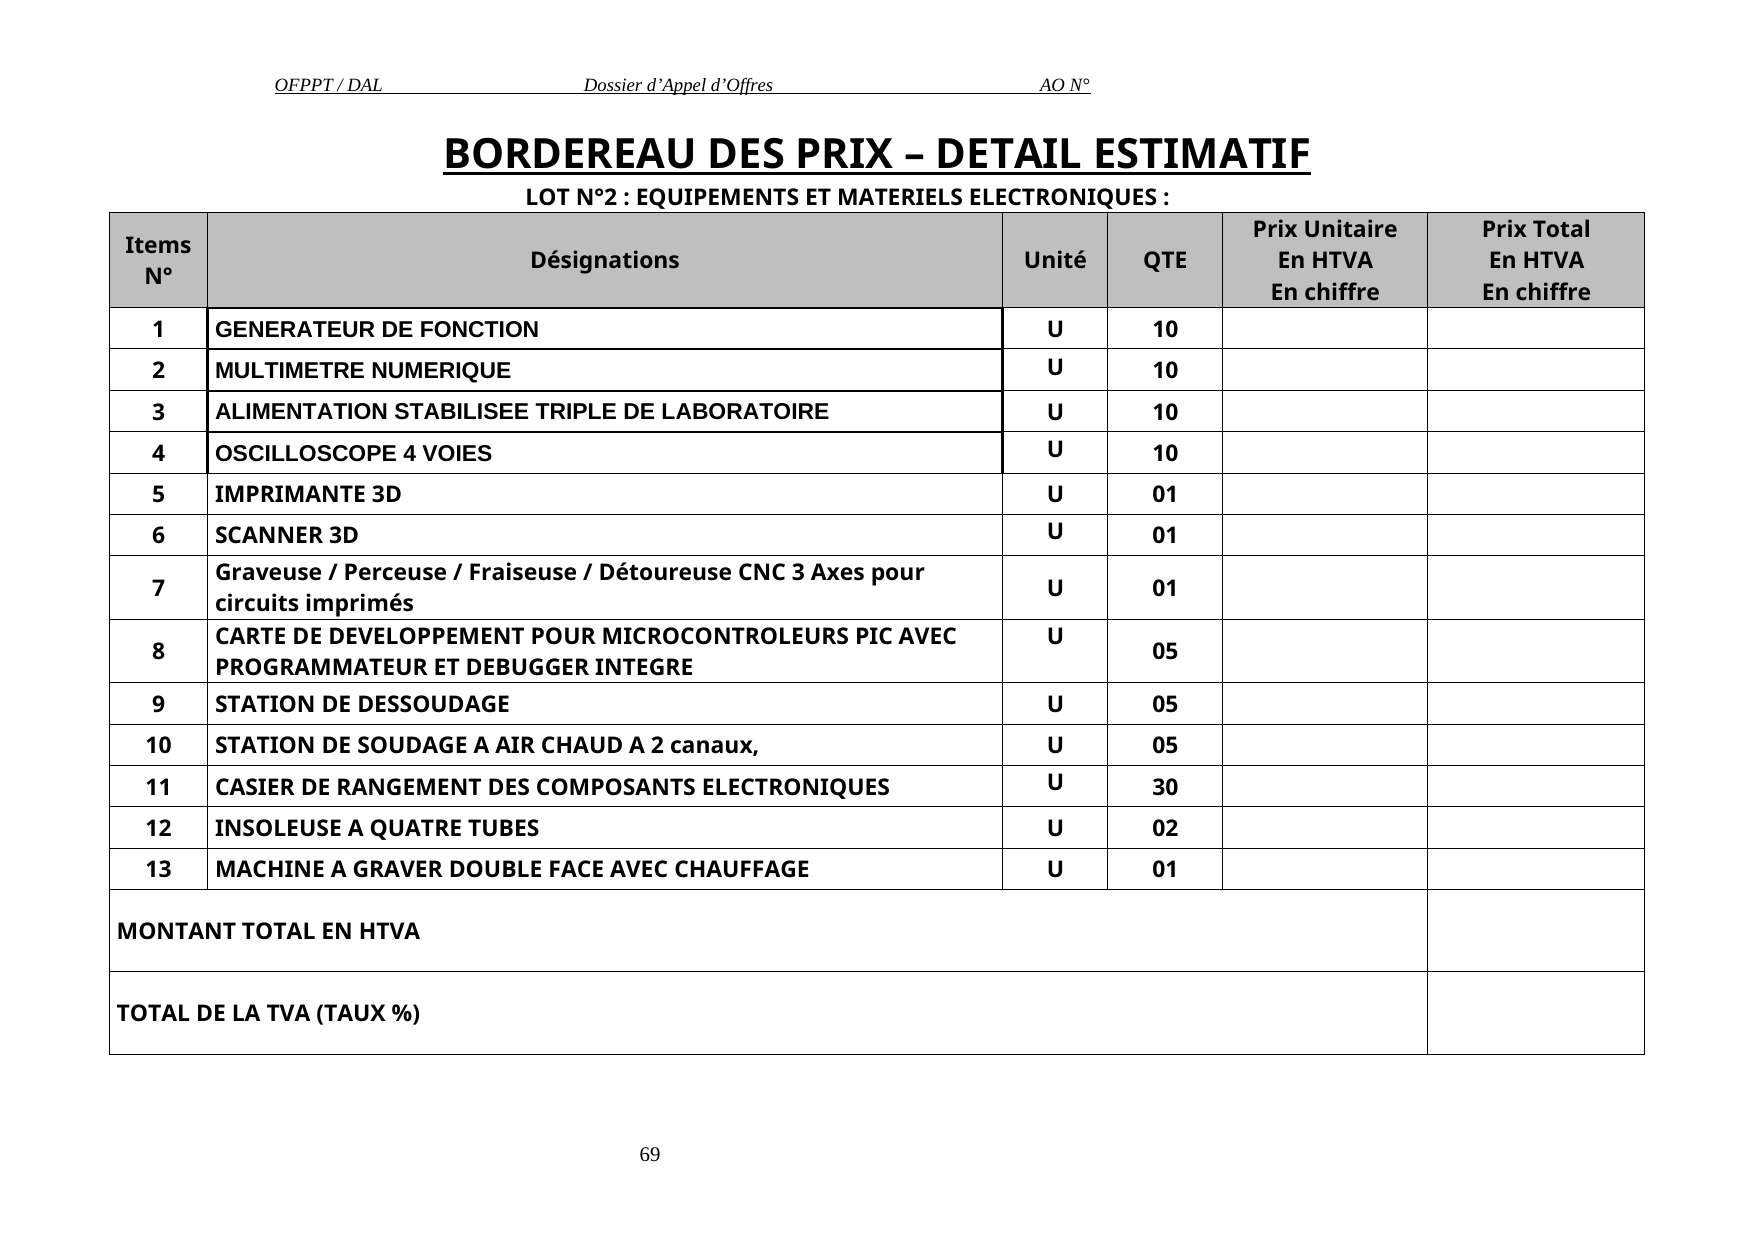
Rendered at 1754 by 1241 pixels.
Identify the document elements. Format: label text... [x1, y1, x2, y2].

table_cell [1223, 474, 1427, 514]
table_cell 10 [1108, 391, 1222, 431]
table_header Désignations [208, 213, 1002, 307]
table_cell 01 [1108, 849, 1222, 889]
table_cell 1 [110, 308, 206, 348]
table_cell 12 [110, 807, 207, 848]
table_cell [1428, 683, 1644, 723]
table_cell [1223, 849, 1427, 889]
table_cell U [1003, 849, 1107, 889]
table_cell ALIMENTATION STABILISEE TRIPLE DE LABORATOIRE [209, 392, 1001, 431]
table_cell 9 [110, 683, 207, 723]
table_cell U [1003, 474, 1107, 514]
table_cell 8 [110, 620, 207, 682]
table_cell 13 [110, 849, 207, 889]
table_cell GENERATEUR DE FONCTION [209, 309, 1001, 348]
table_cell [1223, 308, 1427, 348]
table_cell 05 [1108, 620, 1222, 682]
table_cell U [1003, 766, 1107, 806]
table_cell 7 [110, 556, 207, 619]
table_cell MONTANT TOTAL EN HTVA [110, 890, 1427, 971]
table_cell [1428, 890, 1644, 971]
table_cell CASIER DE RANGEMENT DES COMPOSANTS ELECTRONIQUES [208, 766, 1002, 806]
table_header QTE [1108, 213, 1222, 307]
table_header Prix Total En HTVA En chiffre [1428, 213, 1644, 307]
table_cell [1223, 620, 1427, 682]
table_cell [1428, 972, 1644, 1053]
table_cell 5 [110, 474, 207, 514]
text BORDEREAU DES PRIX – DETAIL ESTIMATIF [148, 124, 1606, 181]
table_cell [1428, 474, 1644, 514]
table_cell Graveuse / Perceuse / Fraiseuse / Détoureuse CNC 3 Axes pour circuits imprimés [208, 556, 1002, 619]
text LOT N°2 : EQUIPEMENTS ET MATERIELS ELECTRONIQUES : [89, 181, 1606, 212]
table_header Prix Unitaire En HTVA En chiffre [1223, 213, 1427, 307]
table_cell [1223, 556, 1427, 619]
table_cell U [1003, 515, 1107, 555]
table_cell [1428, 807, 1644, 848]
table_cell [1223, 766, 1427, 806]
table_cell U [1004, 308, 1107, 348]
table_cell CARTE DE DEVELOPPEMENT POUR MICROCONTROLEURS PIC AVEC PROGRAMMATEUR ET DEBUGGER INTEGRE [208, 620, 1002, 682]
table_cell [1428, 391, 1644, 431]
table_cell [1428, 556, 1644, 619]
table_cell U [1004, 349, 1107, 390]
table_cell 05 [1108, 725, 1222, 765]
table_cell 11 [110, 766, 207, 806]
table_cell [1428, 620, 1644, 682]
table_cell [1223, 432, 1427, 472]
table_cell U [1003, 807, 1107, 848]
table_cell [1223, 725, 1427, 765]
table_cell 05 [1108, 683, 1222, 723]
table_header Items N° [110, 213, 207, 307]
table_cell [1428, 349, 1644, 390]
table_cell OSCILLOSCOPE 4 VOIES [209, 433, 1001, 472]
table_cell STATION DE SOUDAGE A AIR CHAUD A 2 canaux, [208, 725, 1002, 765]
table_cell 01 [1108, 474, 1222, 514]
table_cell 2 [110, 349, 206, 390]
table_cell 01 [1108, 556, 1222, 619]
table_cell 6 [110, 515, 207, 555]
table_cell MULTIMETRE NUMERIQUE [209, 350, 1001, 390]
table_cell [1223, 515, 1427, 555]
table_cell 10 [1108, 308, 1222, 348]
table_cell 10 [1108, 432, 1222, 472]
table_cell SCANNER 3D [208, 515, 1002, 555]
table_cell [1223, 391, 1427, 431]
table_cell U [1003, 683, 1107, 723]
table_cell U [1004, 391, 1107, 431]
table_cell [1223, 349, 1427, 390]
table_cell 10 [1108, 349, 1222, 390]
table_cell STATION DE DESSOUDAGE [208, 683, 1002, 723]
table_cell 02 [1108, 807, 1222, 848]
table_cell [1428, 308, 1644, 348]
table_cell 3 [110, 391, 206, 431]
table_cell 01 [1108, 515, 1222, 555]
table_cell U [1003, 556, 1107, 619]
table_header Unité [1003, 213, 1107, 307]
table_cell [1428, 766, 1644, 806]
table_cell U [1004, 432, 1107, 472]
table_cell IMPRIMANTE 3D [208, 474, 1002, 514]
table_cell U [1003, 725, 1107, 765]
table_cell MACHINE A GRAVER DOUBLE FACE AVEC CHAUFFAGE [208, 849, 1002, 889]
table_cell [1223, 807, 1427, 848]
table_cell 4 [110, 432, 206, 472]
table_cell [1428, 849, 1644, 889]
table_cell INSOLEUSE A QUATRE TUBES [208, 807, 1002, 848]
table_cell 30 [1108, 766, 1222, 806]
table_cell TOTAL DE LA TVA (TAUX %) [110, 972, 1427, 1053]
table_cell [1428, 515, 1644, 555]
table_cell [1428, 432, 1644, 472]
table_cell [1428, 725, 1644, 765]
table_cell 10 [110, 725, 207, 765]
table_cell U [1003, 620, 1107, 682]
table_cell [1223, 683, 1427, 723]
